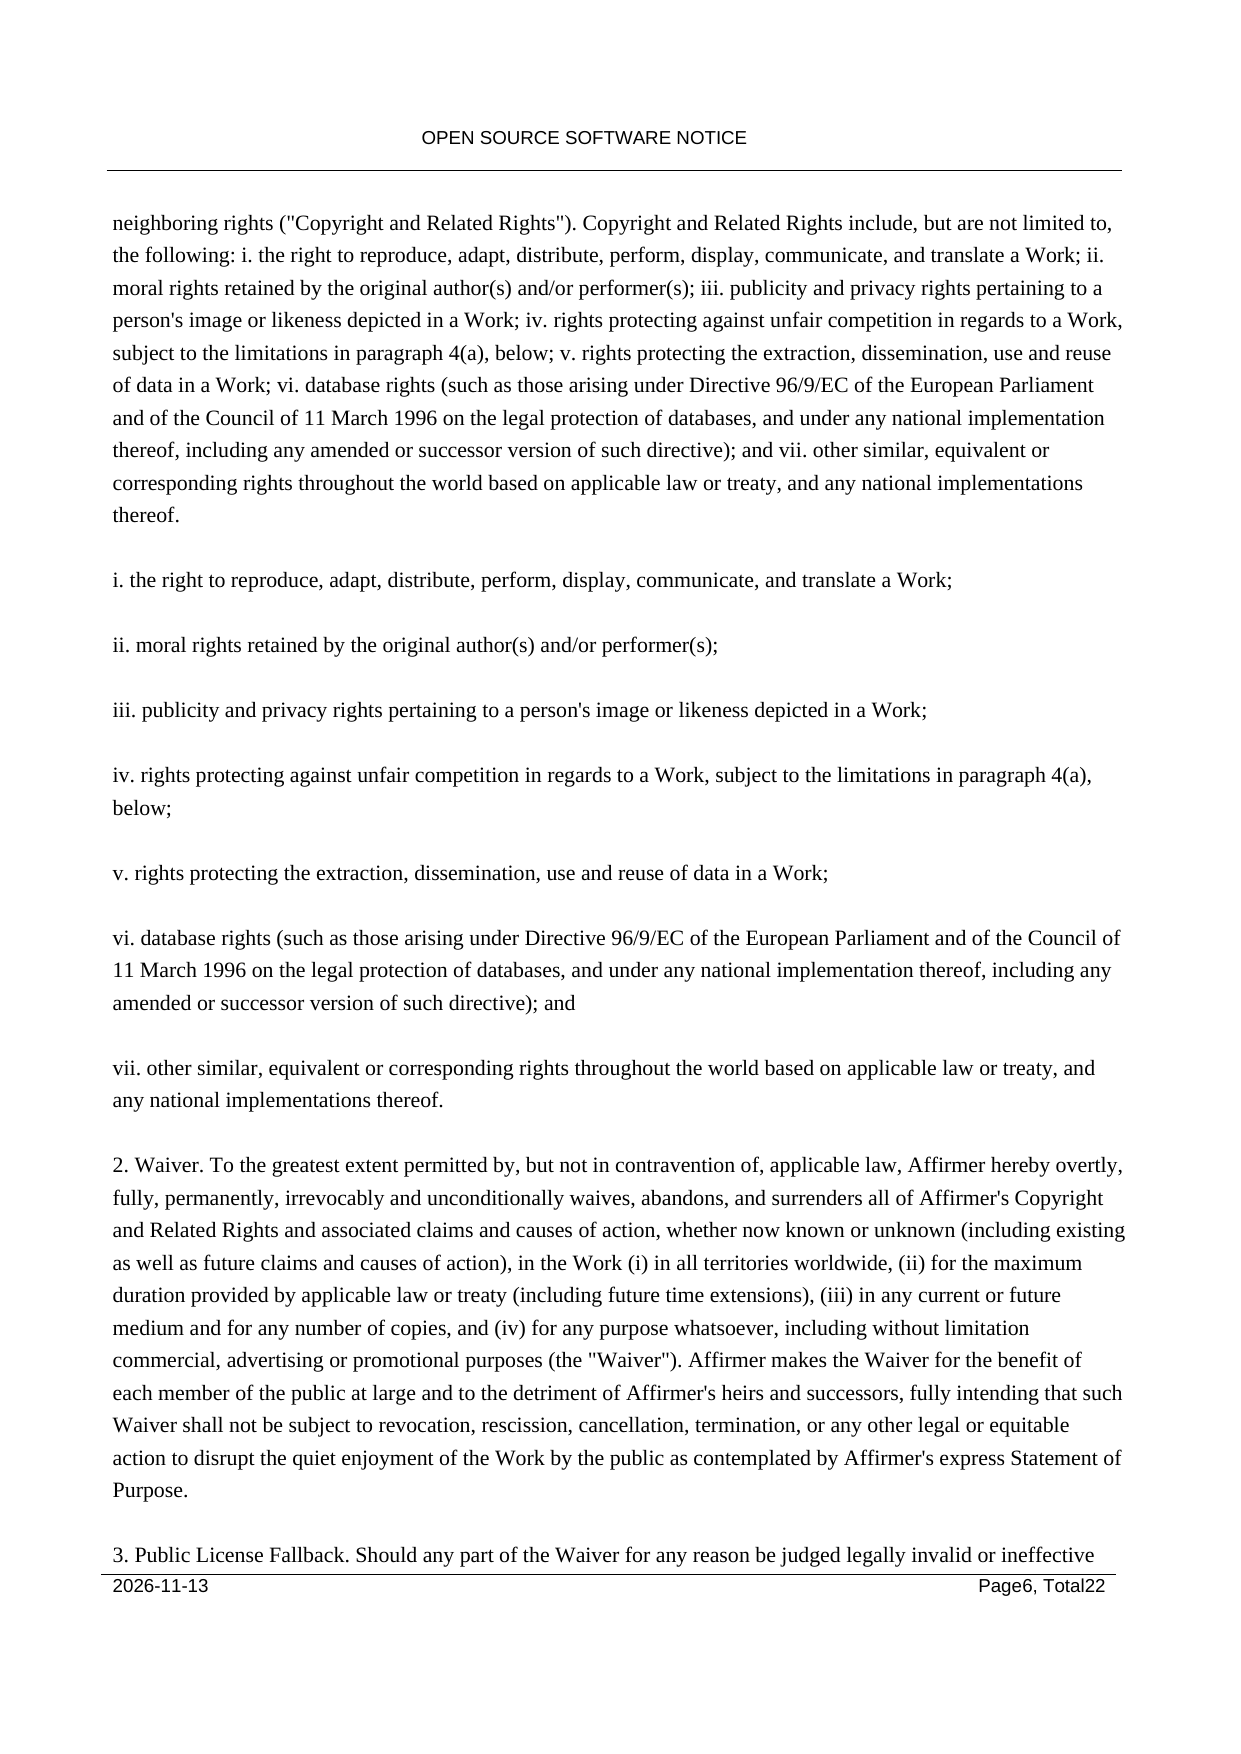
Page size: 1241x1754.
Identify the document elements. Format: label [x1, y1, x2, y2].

text [112, 206, 1128, 1571]
